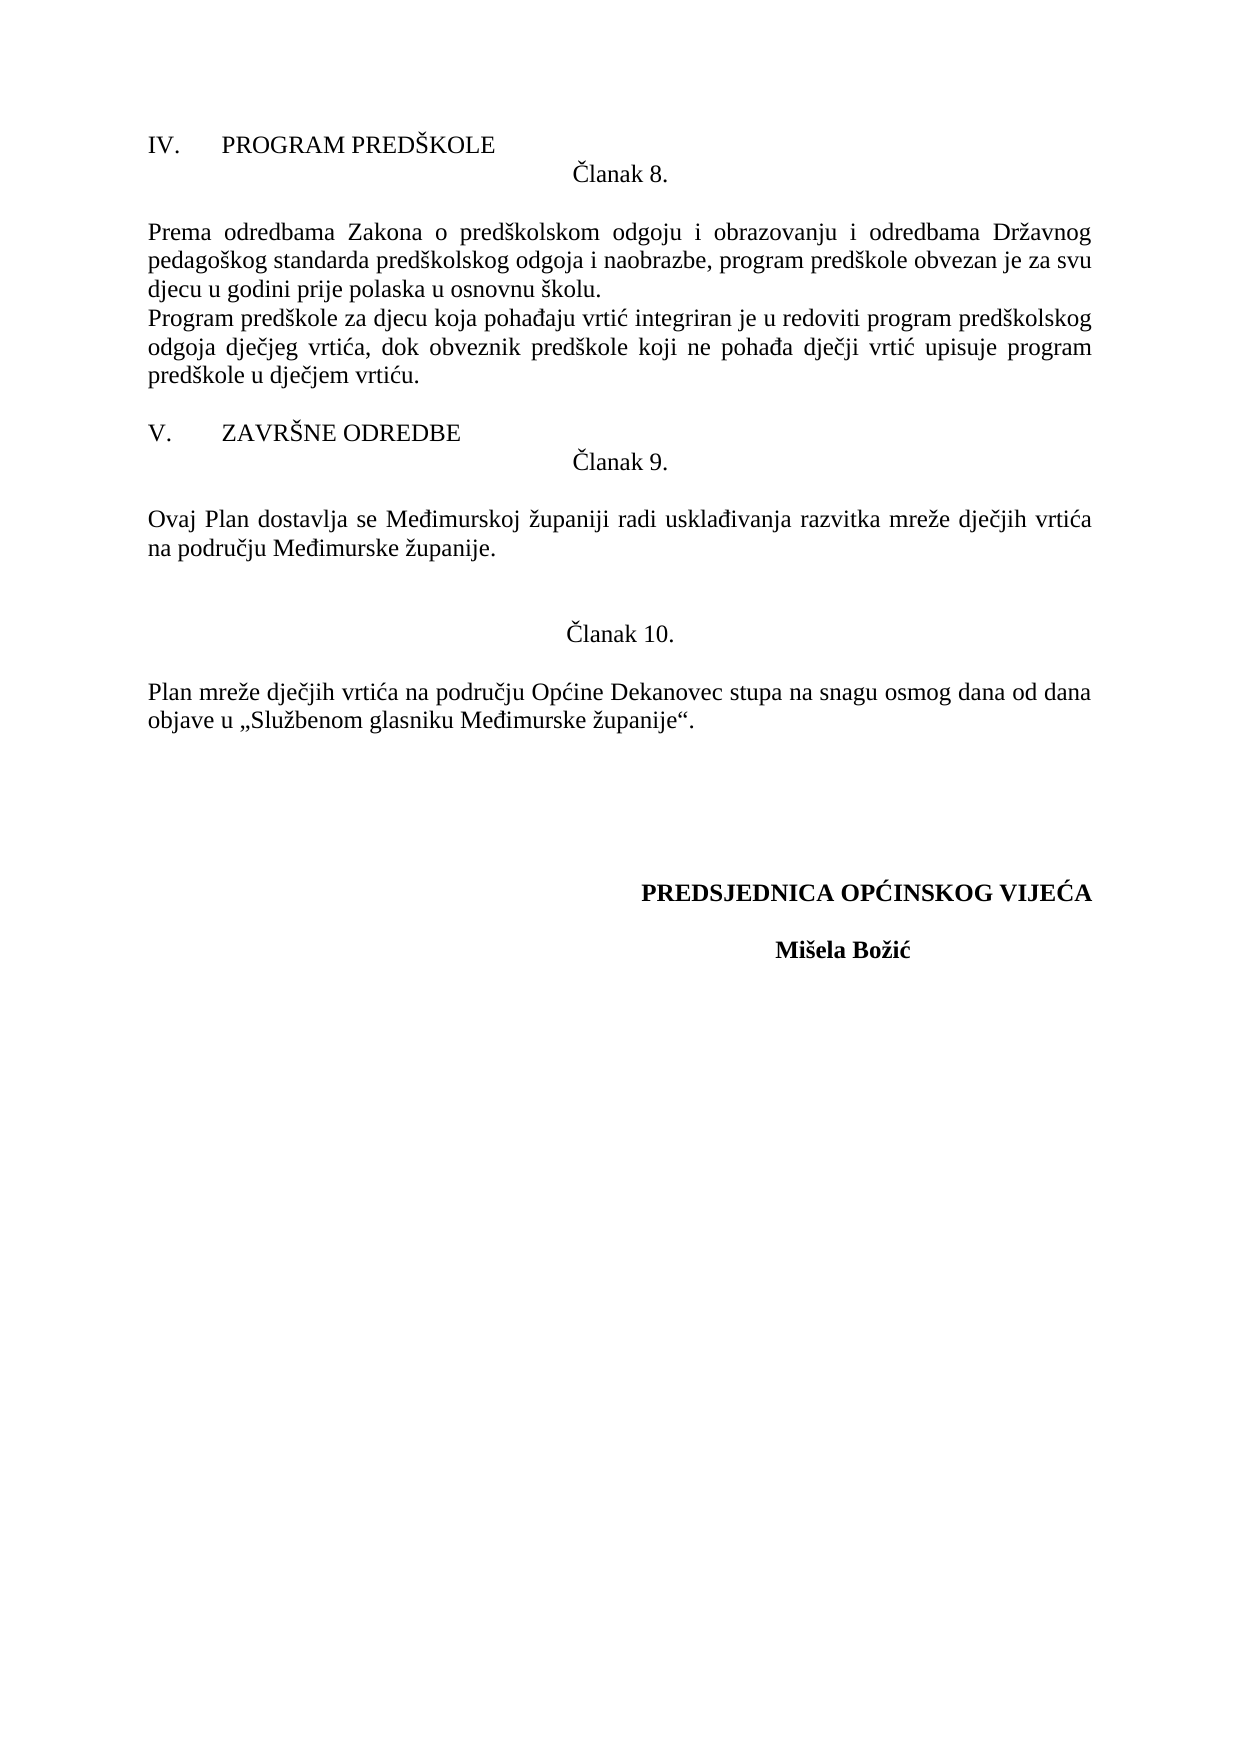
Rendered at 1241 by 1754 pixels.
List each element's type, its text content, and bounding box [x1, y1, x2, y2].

text IV. PROGRAM PREDŠKOLE [148, 131, 1093, 159]
text PREDSJEDNICA OPĆINSKOG VIJEĆA [148, 878, 1093, 907]
text Plan mreže dječjih vrtića na području Općine Dekanovec stupa na snagu osmog dana od dana objave u „Službenom glasniku Međimurske županije“. [148, 677, 1093, 734]
text Članak 9. [148, 447, 1093, 476]
text Članak 8. [148, 159, 1093, 188]
text Prema odredbama Zakona o predškolskom odgoju i obrazovanju i odredbama Državnog pedagoškog standarda predškolskog odgoja i naobrazbe, program predškole obvezan je za svu djecu u godini prije polaska u osnovnu školu. [148, 217, 1093, 303]
text Ovaj Plan dostavlja se Međimurskoj županiji radi usklađivanja razvitka mreže dječjih vrtića na području Međimurske županije. [148, 504, 1093, 562]
text Članak 10. [148, 619, 1093, 648]
text Program predškole za djecu koja pohađaju vrtić integriran je u redoviti program predškolskog odgoja dječjeg vrtića, dok obveznik predškole koji ne pohađa dječji vrtić upisuje program predškole u dječjem vrtiću. [148, 303, 1093, 389]
text Mišela Božić [148, 936, 1093, 964]
text V. ZAVRŠNE ODREDBE [148, 418, 1093, 447]
